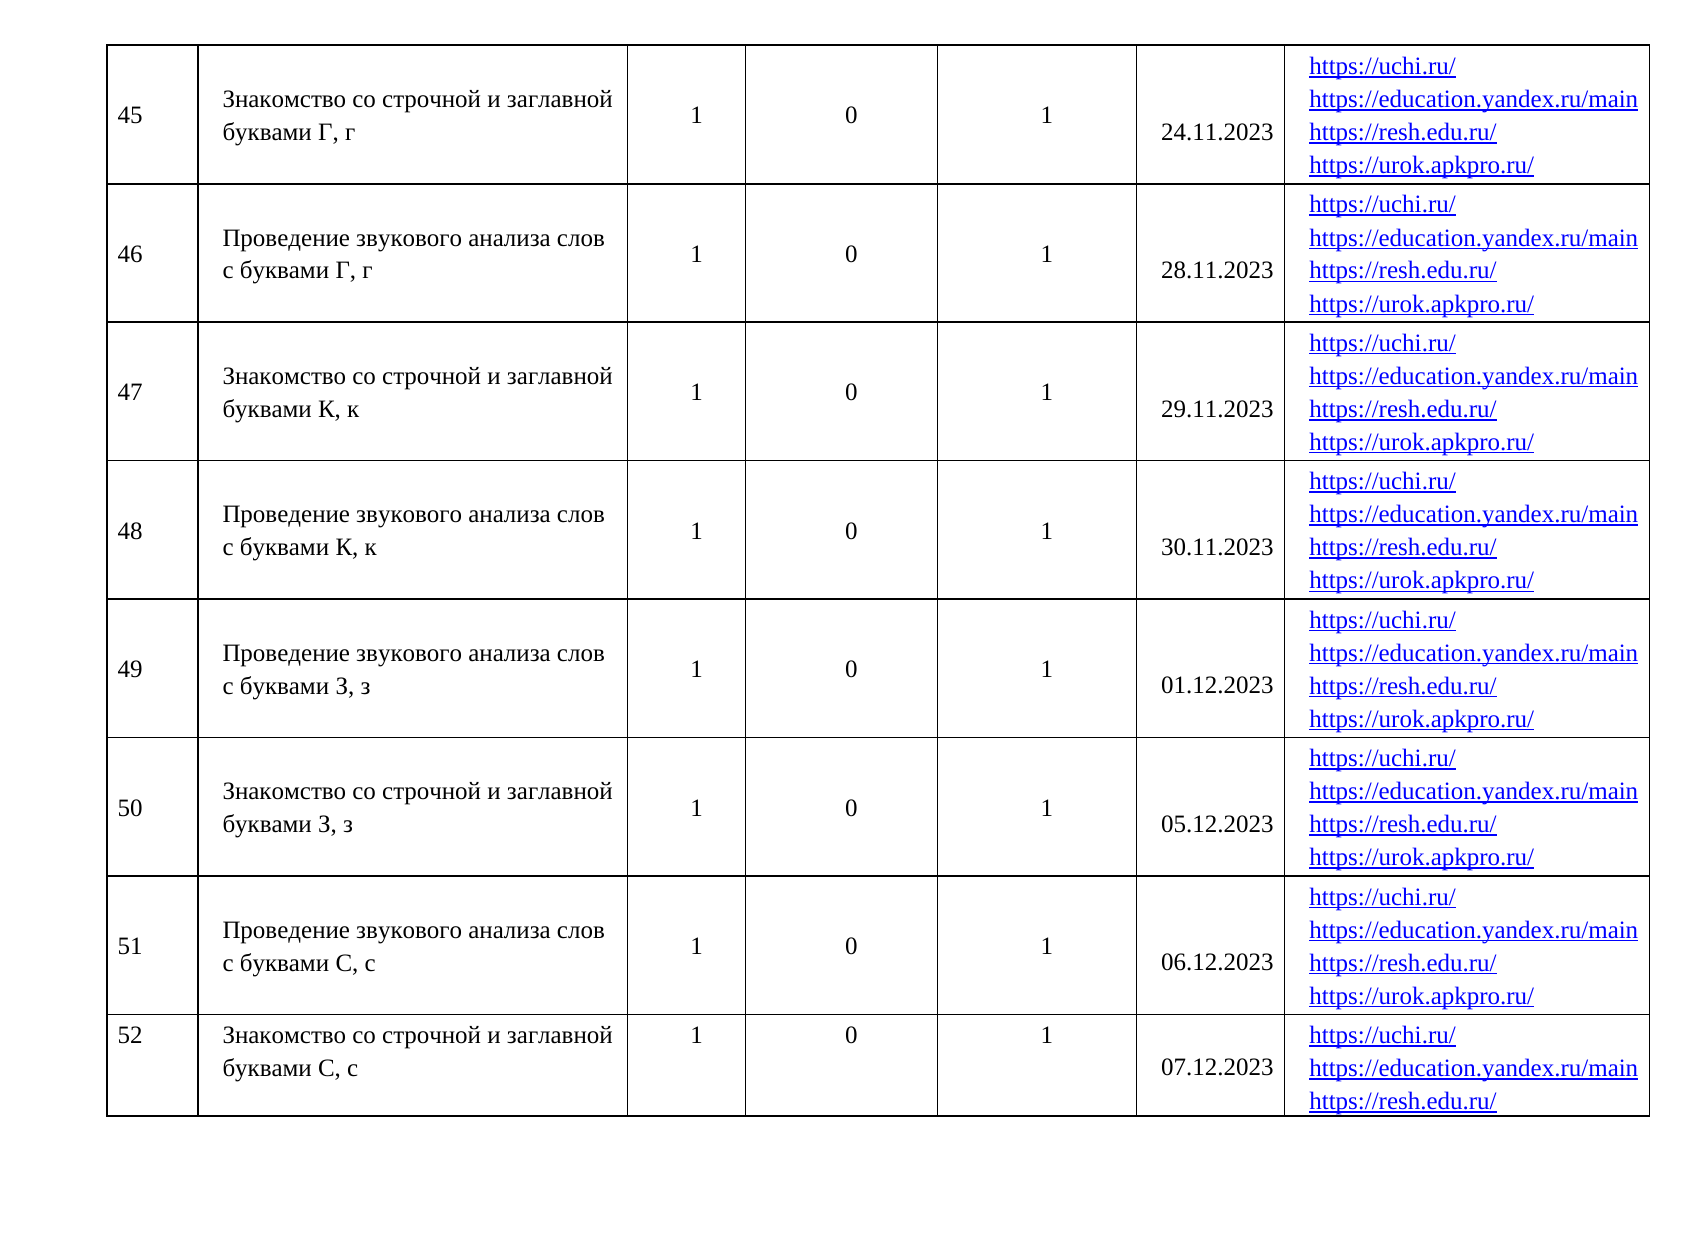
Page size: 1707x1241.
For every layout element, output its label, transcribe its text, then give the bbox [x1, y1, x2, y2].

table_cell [1285, 1015, 1649, 1115]
table_cell 0 [746, 461, 937, 598]
table_cell 1 [938, 738, 1136, 875]
table_cell https://uchi.ru/ https://education.yandex.ru/main https://resh.edu.ru/ https://urok.apkpro.ru/ [1285, 461, 1649, 598]
table_cell 01.12.2023 [1137, 600, 1284, 737]
table_cell 06.12.2023 [1137, 877, 1284, 1013]
table_cell Проведение звукового анализа слов с буквами З, з [199, 600, 627, 737]
table_cell 05.12.2023 [1137, 738, 1284, 875]
table_cell 0 [746, 600, 937, 737]
table_cell 28.11.2023 [1137, 185, 1284, 321]
table_cell 52 [108, 1015, 197, 1115]
table_cell 1 [628, 461, 745, 598]
table_cell Знакомство со строчной и заглавной буквами Г, г [199, 46, 627, 183]
table_cell https://uchi.ru/ https://education.yandex.ru/main https://resh.edu.ru/ https://urok.apkpro.ru/ [1285, 185, 1649, 321]
table_cell 47 [108, 323, 197, 460]
table_cell 1 [938, 877, 1136, 1013]
table_cell 1 [628, 1015, 745, 1115]
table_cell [1285, 46, 1649, 183]
table_cell 1 [628, 738, 745, 875]
table_cell 0 [746, 185, 937, 321]
table_cell 0 [746, 738, 937, 875]
table_cell 1 [938, 323, 1136, 460]
table_cell Знакомство со строчной и заглавной буквами К, к [199, 323, 627, 460]
table_cell 0 [746, 1015, 937, 1115]
table_cell 1 [938, 1015, 1136, 1115]
table_cell 1 [628, 600, 745, 737]
table_cell 24.11.2023 [1137, 46, 1284, 183]
table_cell 1 [628, 323, 745, 460]
table_cell Проведение звукового анализа слов с буквами С, с [199, 877, 627, 1013]
table_cell https://uchi.ru/ https://education.yandex.ru/main https://resh.edu.ru/ https://urok.apkpro.ru/ [1285, 877, 1649, 1013]
table_cell 1 [628, 877, 745, 1013]
table_cell 49 [108, 600, 197, 737]
table_cell 1 [938, 185, 1136, 321]
table_cell 0 [746, 46, 937, 183]
table_cell 45 [108, 46, 197, 183]
table_cell 1 [938, 600, 1136, 737]
table_cell Проведение звукового анализа слов с буквами Г, г [199, 185, 627, 321]
table_cell 51 [108, 877, 197, 1013]
table_cell 48 [108, 461, 197, 598]
table_cell 50 [108, 738, 197, 875]
table_cell https://uchi.ru/ https://education.yandex.ru/main https://resh.edu.ru/ https://urok.apkpro.ru/ [1285, 738, 1649, 875]
table_cell 1 [628, 185, 745, 321]
table_cell 46 [108, 185, 197, 321]
table_cell 0 [746, 323, 937, 460]
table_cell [199, 1015, 627, 1115]
table_cell 1 [628, 46, 745, 183]
table_cell 0 [746, 877, 937, 1013]
table_cell https://uchi.ru/ https://education.yandex.ru/main https://resh.edu.ru/ https://urok.apkpro.ru/ [1285, 323, 1649, 460]
table_cell 29.11.2023 [1137, 323, 1284, 460]
table_cell 30.11.2023 [1137, 461, 1284, 598]
table_cell https://uchi.ru/ https://education.yandex.ru/main https://resh.edu.ru/ https://urok.apkpro.ru/ [1285, 600, 1649, 737]
table_cell Проведение звукового анализа слов с буквами К, к [199, 461, 627, 598]
table_cell 1 [938, 461, 1136, 598]
table_cell 1 [938, 46, 1136, 183]
table_cell 07.12.2023 [1137, 1015, 1284, 1115]
table_cell Знакомство со строчной и заглавной буквами З, з [199, 738, 627, 875]
